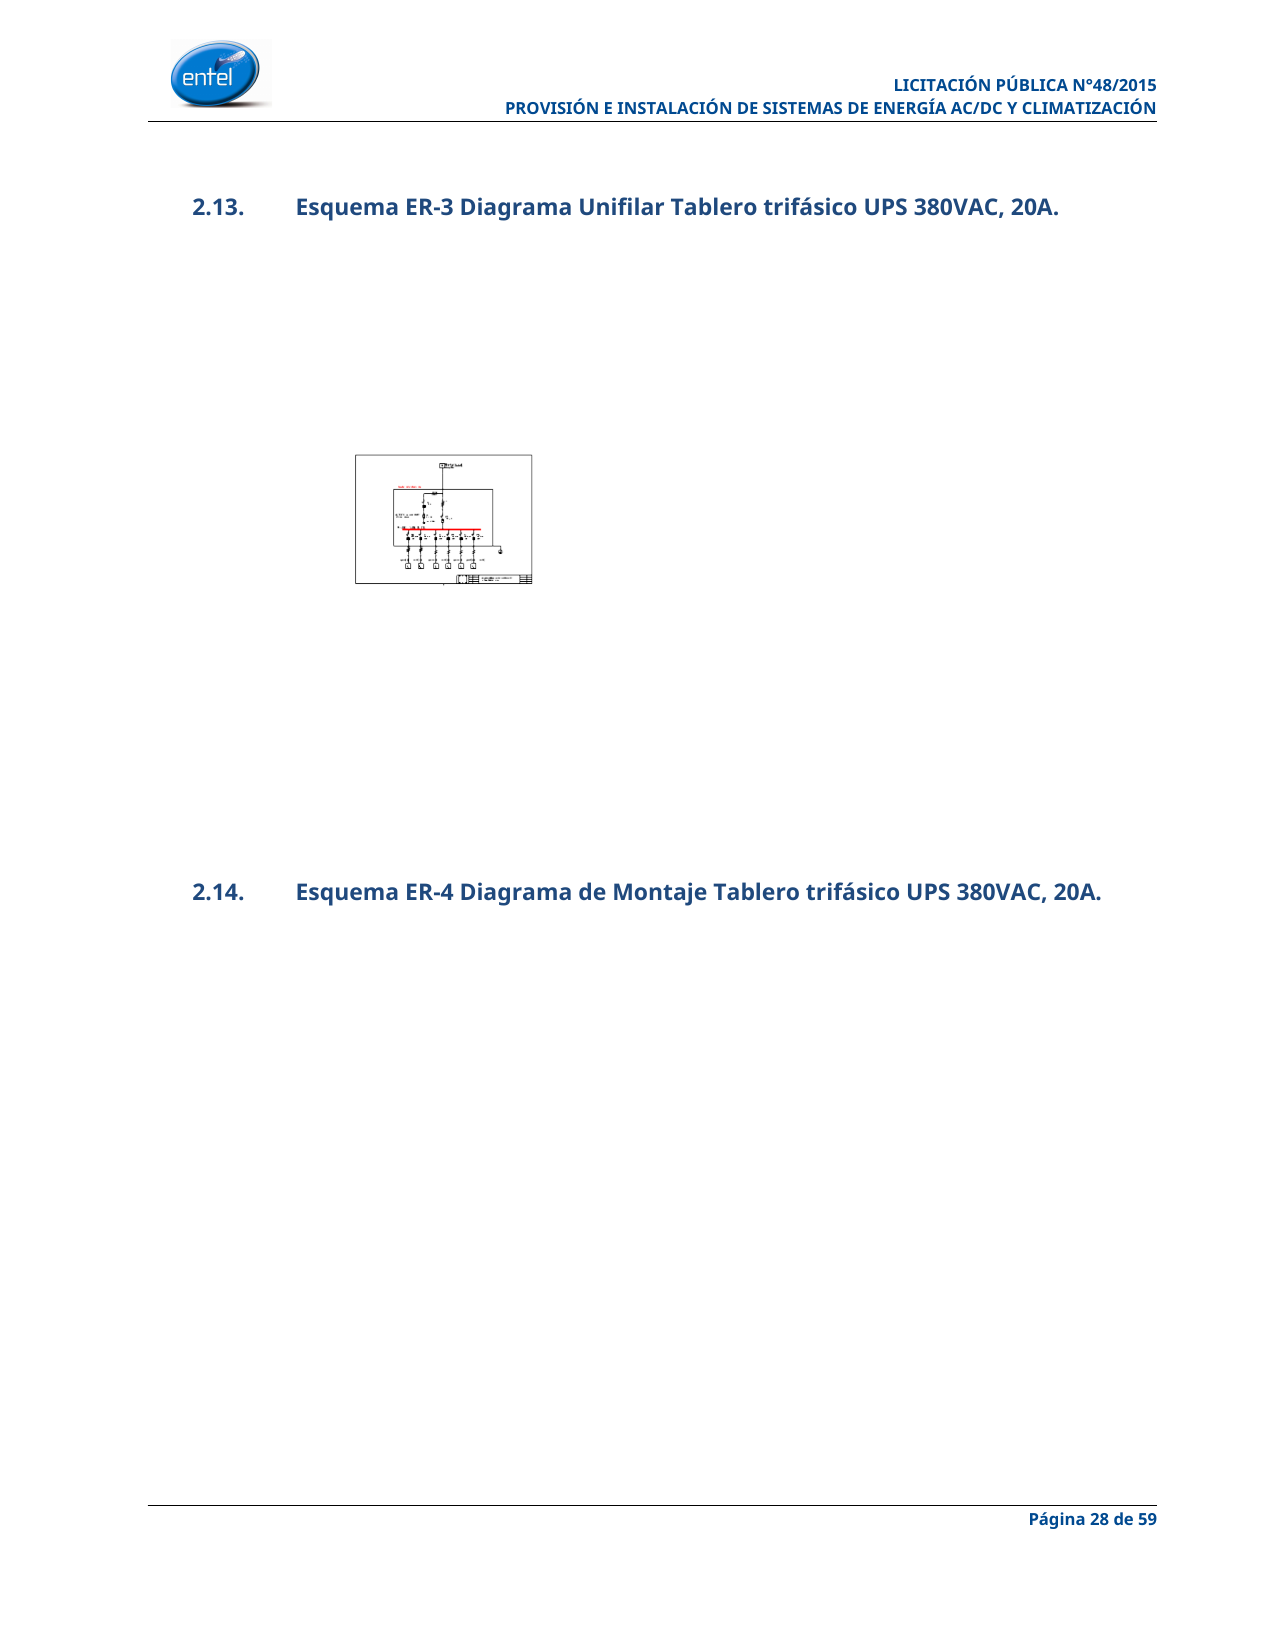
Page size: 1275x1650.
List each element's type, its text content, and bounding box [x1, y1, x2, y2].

list Esquema ER-3 Diagrama Unifilar Tablero trifásico UPS 380VAC, 20A. [192, 191, 1157, 222]
picture [170, 39, 273, 108]
list Esquema ER-4 Diagrama de Montaje Tablero trifásico UPS 380VAC, 20A. [192, 876, 1157, 907]
